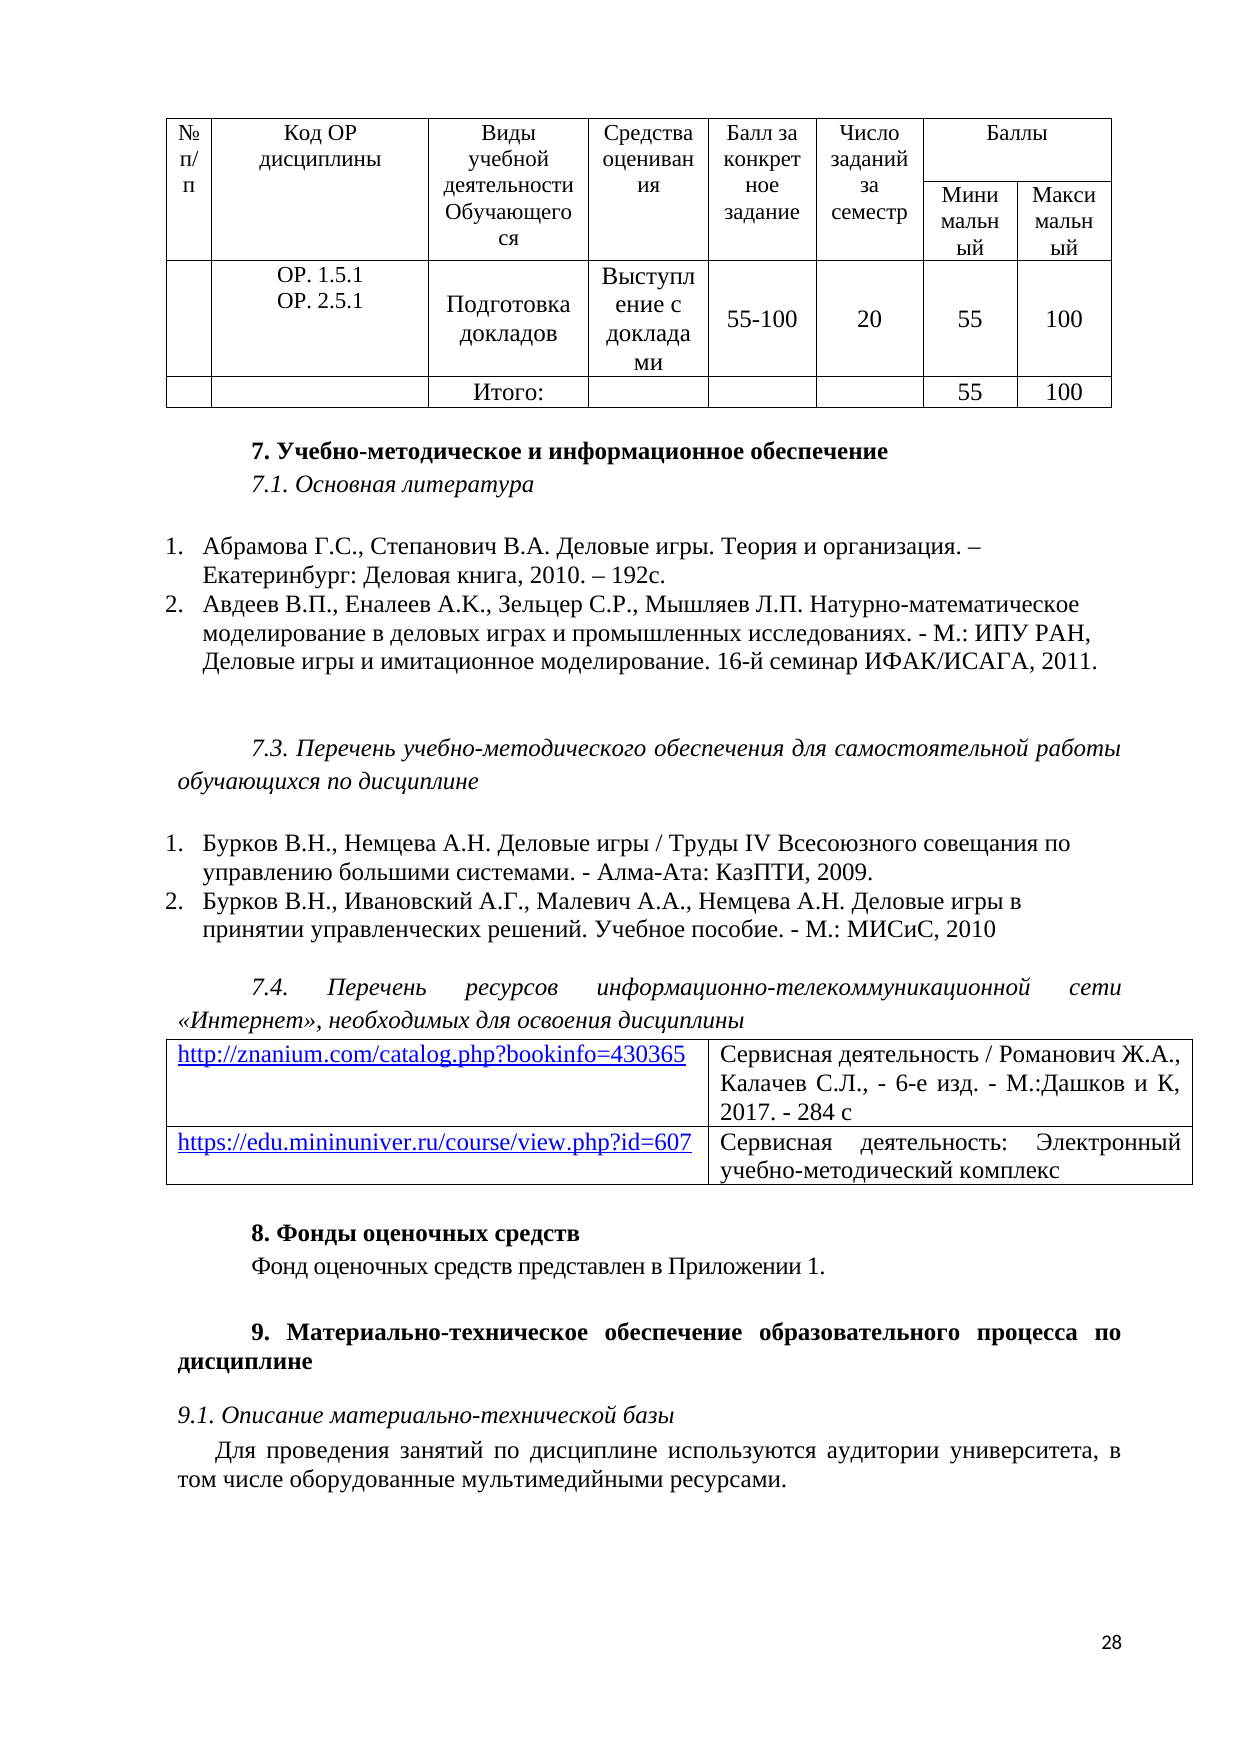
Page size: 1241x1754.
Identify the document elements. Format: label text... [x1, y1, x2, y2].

table_cell Минимальный [924, 182, 1017, 260]
table_cell Подготовка докладов [429, 261, 588, 376]
table_header Баллы [924, 119, 1111, 181]
text 9.1. Описание материально-технической базы [177, 1400, 1122, 1429]
text Фонд оценочных средств представлен в Приложении 1. [177, 1251, 1122, 1280]
table_cell 100 [1018, 261, 1111, 376]
table_cell [167, 261, 211, 376]
text 9. Материально-техническое обеспечение образовательного процесса по дисциплине [177, 1317, 1122, 1375]
table_cell [817, 377, 923, 407]
table_cell Сервисная деятельность: Электронный учебно-методический комплекс [709, 1127, 1192, 1184]
table_header Сервисная деятельность / Романович Ж.А., Калачев С.Л., - 6-е изд. - М.:Дашков и К, 2017. - 284 с [709, 1040, 1192, 1126]
table_cell Максимальный [1018, 182, 1111, 260]
list Бурков В.Н., Немцева А.Н. Деловые игры / Труды IV Всесоюзного совещания по управлению большими системами. - Алма-Ата: КазПТИ, 2009. [165, 828, 1122, 886]
table_cell ОР. 1.5.1 ОР. 2.5.1 [212, 261, 428, 376]
table_header № п/п [167, 119, 211, 260]
table_cell Выступление с докладами [589, 261, 708, 376]
table_cell Итого: [429, 377, 588, 407]
table_cell [212, 377, 428, 407]
table_cell [589, 377, 708, 407]
text 7. Учебно-методическое и информационное обеспечение [177, 436, 1122, 465]
table_header Код ОР дисциплины [212, 119, 428, 260]
table_cell 100 [1018, 377, 1111, 407]
table_header Виды учебной деятельности Обучающегося [429, 119, 588, 260]
text 7.4. Перечень ресурсов информационно-телекоммуникационной сети «Интернет», необходимых для освоения дисциплины [177, 972, 1122, 1034]
table_cell 55 [924, 377, 1017, 407]
list Абрамова Г.С., Степанович В.А. Деловые игры. Теория и организация. – Екатеринбург: Деловая книга, 2010. – 192с. [165, 531, 1122, 589]
table_cell https://edu.mininuniver.ru/course/view.php?id=607 [167, 1127, 708, 1184]
table_header Балл за конкретное задание [709, 119, 816, 260]
text 7.3. Перечень учебно-методического обеспечения для самостоятельной работы обучающихся по дисциплине [177, 733, 1122, 795]
table_cell 55 [924, 261, 1017, 376]
table_cell [709, 377, 816, 407]
text 8. Фонды оценочных средств [177, 1218, 1122, 1247]
table_cell [167, 377, 211, 407]
list Бурков B.H., Ивановский А.Г., Малевич А.А., Немцева А.Н. Деловые игры в принятии управленческих решений. Учебное пособие. - М.: МИСиС, 2010 [165, 886, 1122, 943]
text 7.1. Основная литература [177, 469, 1122, 498]
table_cell 55-100 [709, 261, 816, 376]
table_header http://znanium.com/catalog.php?bookinfo=430365 [167, 1040, 708, 1126]
table_header Средства оценивания [589, 119, 708, 260]
table_header Число заданий за семестр [817, 119, 923, 260]
list Авдеев В.П., Еналеев A.K., Зельцер С.Р., Мышляев Л.П. Натурно-математическое моделирование в деловых играх и промышленных исследованиях. - М.: ИПУ РАН, Деловые игры и имитационное моделирование. 16-й семинар ИФАК/ИСАГА, 2011. [165, 589, 1122, 675]
text Для проведения занятий по дисциплине используются аудитории университета, в том числе оборудованные мультимедийными ресурсами. [177, 1435, 1122, 1492]
table_cell 20 [817, 261, 923, 376]
